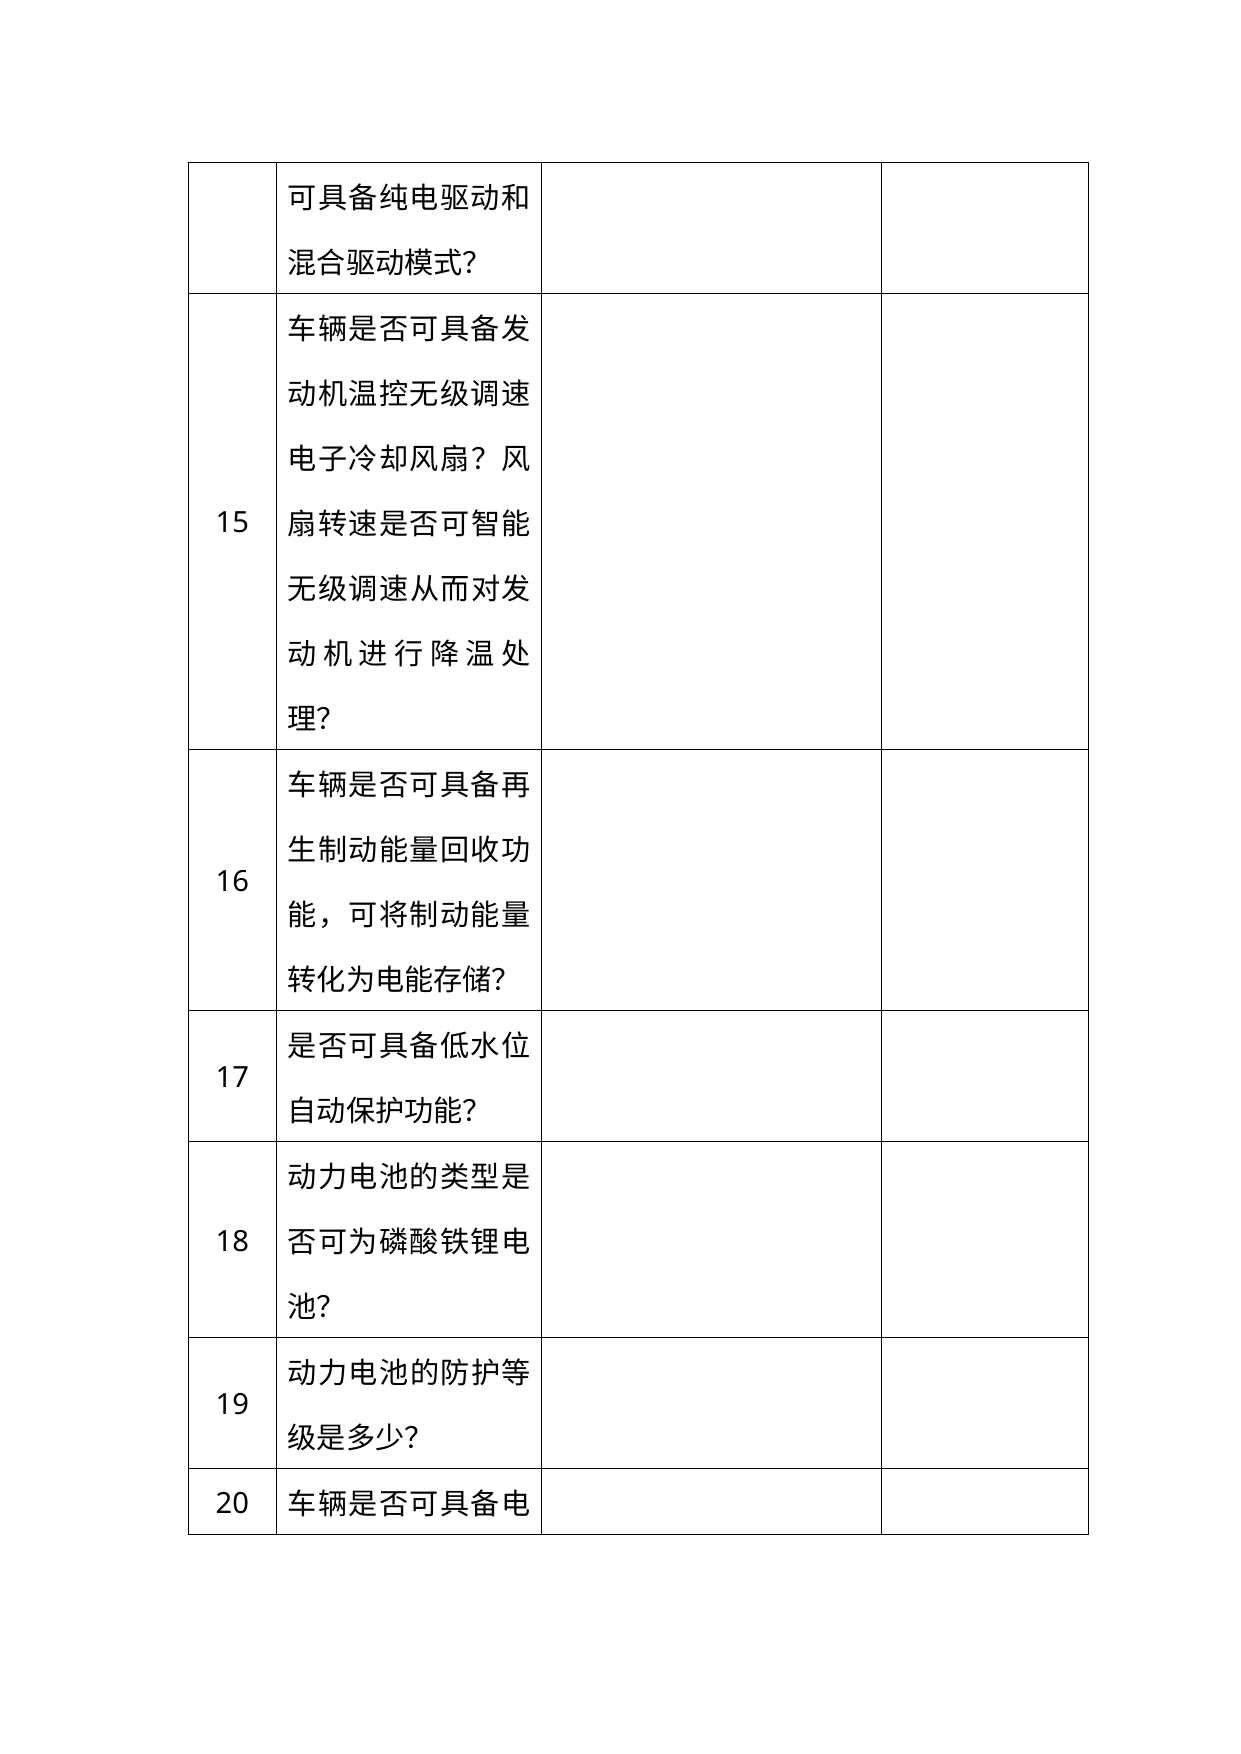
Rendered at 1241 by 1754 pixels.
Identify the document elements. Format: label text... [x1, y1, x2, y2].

table_cell [882, 1338, 1088, 1468]
table_cell [542, 1011, 881, 1141]
table_cell 16 [189, 750, 276, 1010]
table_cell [277, 1469, 541, 1534]
table_cell [542, 1142, 881, 1337]
table_cell [542, 294, 881, 749]
table_cell 是否可具备低水位自动保护功能？ [277, 1011, 541, 1141]
table_cell 18 [189, 1142, 276, 1337]
table_cell [542, 1469, 881, 1534]
table_cell 动力电池的类型是否可为磷酸铁锂电池？ [277, 1142, 541, 1337]
table_cell [542, 163, 881, 293]
table_cell [542, 750, 881, 1010]
table_cell [882, 1142, 1088, 1337]
table_cell 动力电池的防护等级是多少？ [277, 1338, 541, 1468]
table_cell [882, 1469, 1088, 1534]
table_cell [882, 294, 1088, 749]
table_cell [882, 1011, 1088, 1141]
table_cell 14 [189, 163, 276, 293]
table_cell [882, 750, 1088, 1010]
table_cell 车辆是否可具备发动机温控无级调速电子冷却风扇？风扇转速是否可智能无级调速从而对发动机进行降温处理？ [277, 294, 541, 749]
table_cell 车辆是否可具备再生制动能量回收功能，可将制动能量转化为电能存储？ [277, 750, 541, 1010]
table_cell 19 [189, 1338, 276, 1468]
table_cell 20 [189, 1469, 276, 1534]
table_cell 15 [189, 294, 276, 749]
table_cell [277, 163, 541, 293]
table_cell [542, 1338, 881, 1468]
table_cell 17 [189, 1011, 276, 1141]
table_cell [882, 163, 1088, 293]
